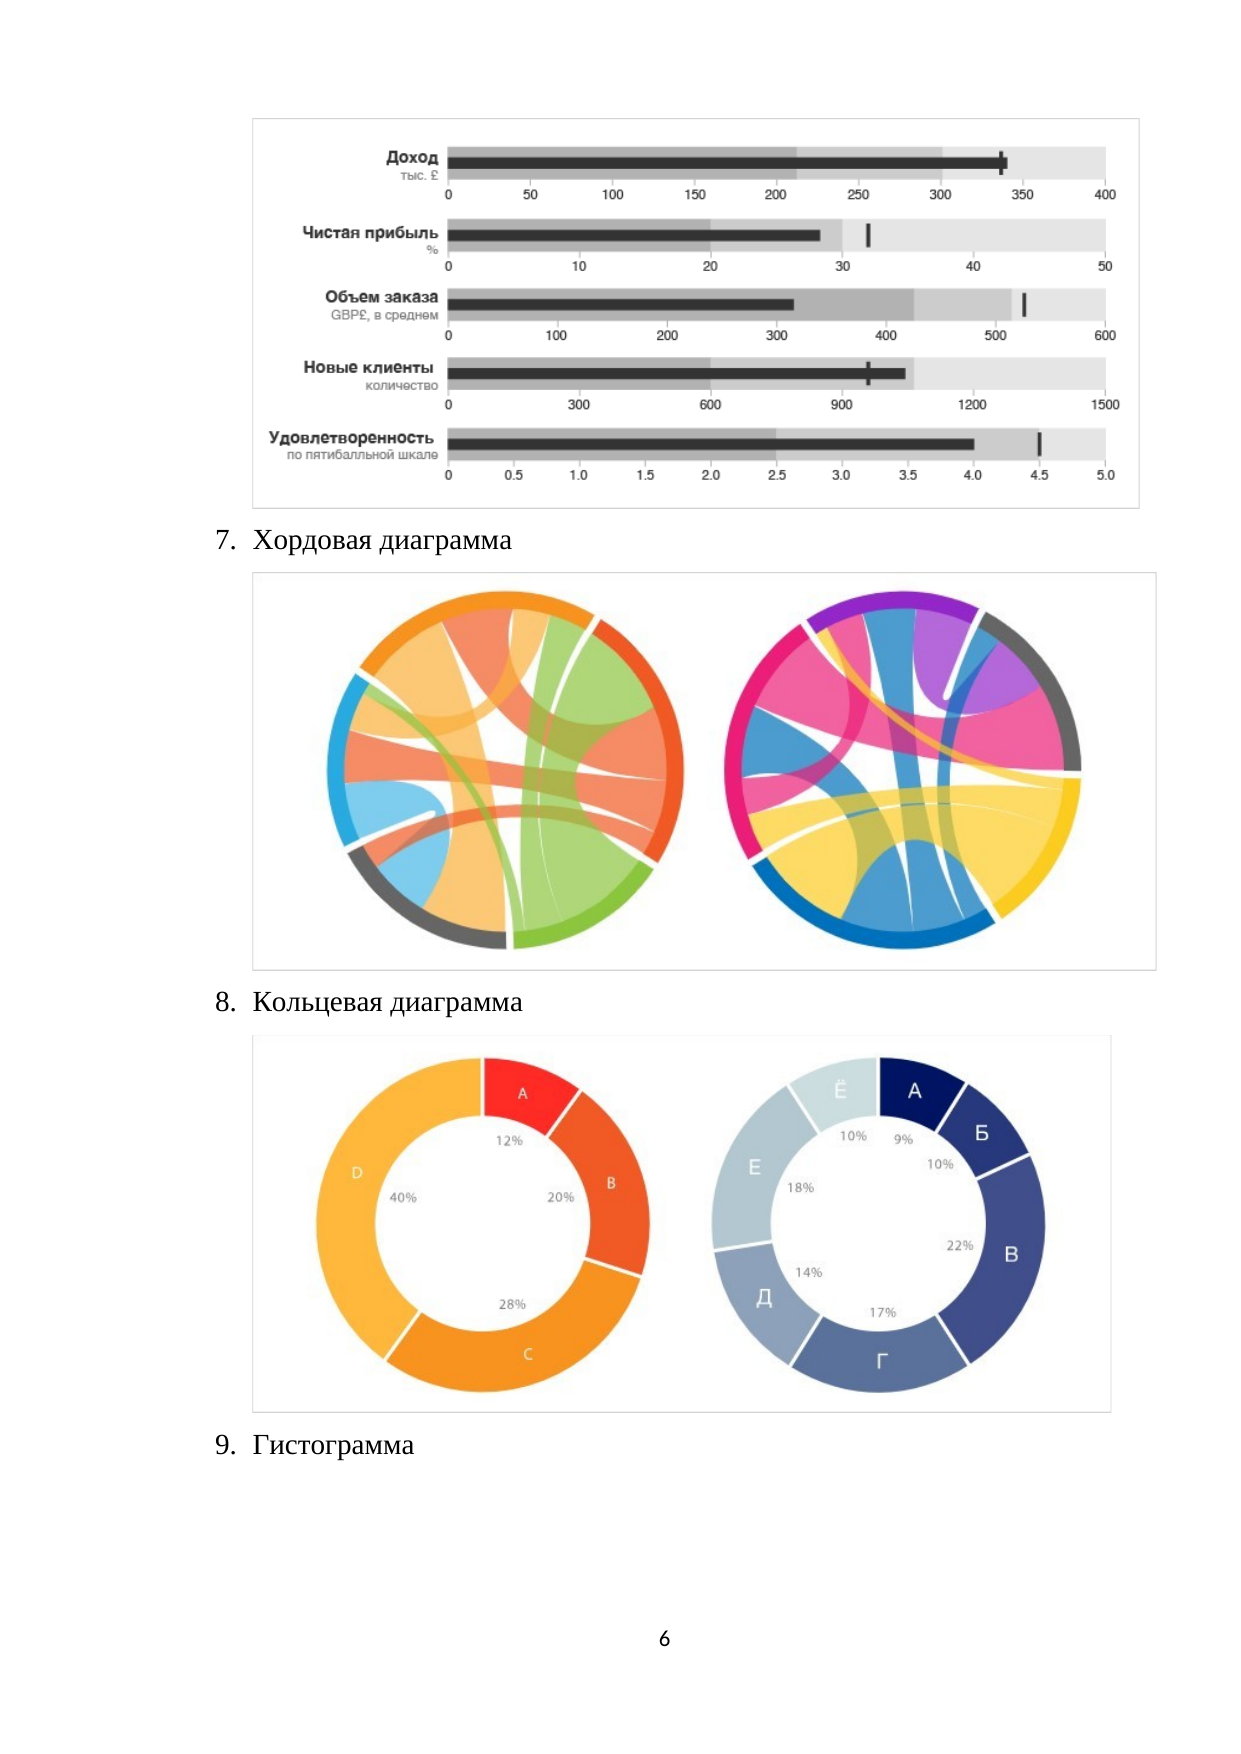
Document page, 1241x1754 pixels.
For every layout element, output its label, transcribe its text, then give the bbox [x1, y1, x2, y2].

picture [252, 572, 1157, 971]
list Хордовая диаграмма [215, 522, 1152, 556]
list Гистограмма [215, 1427, 1152, 1461]
picture [252, 118, 1140, 509]
picture [252, 1035, 1112, 1413]
list Кольцевая диаграмма [215, 984, 1152, 1018]
